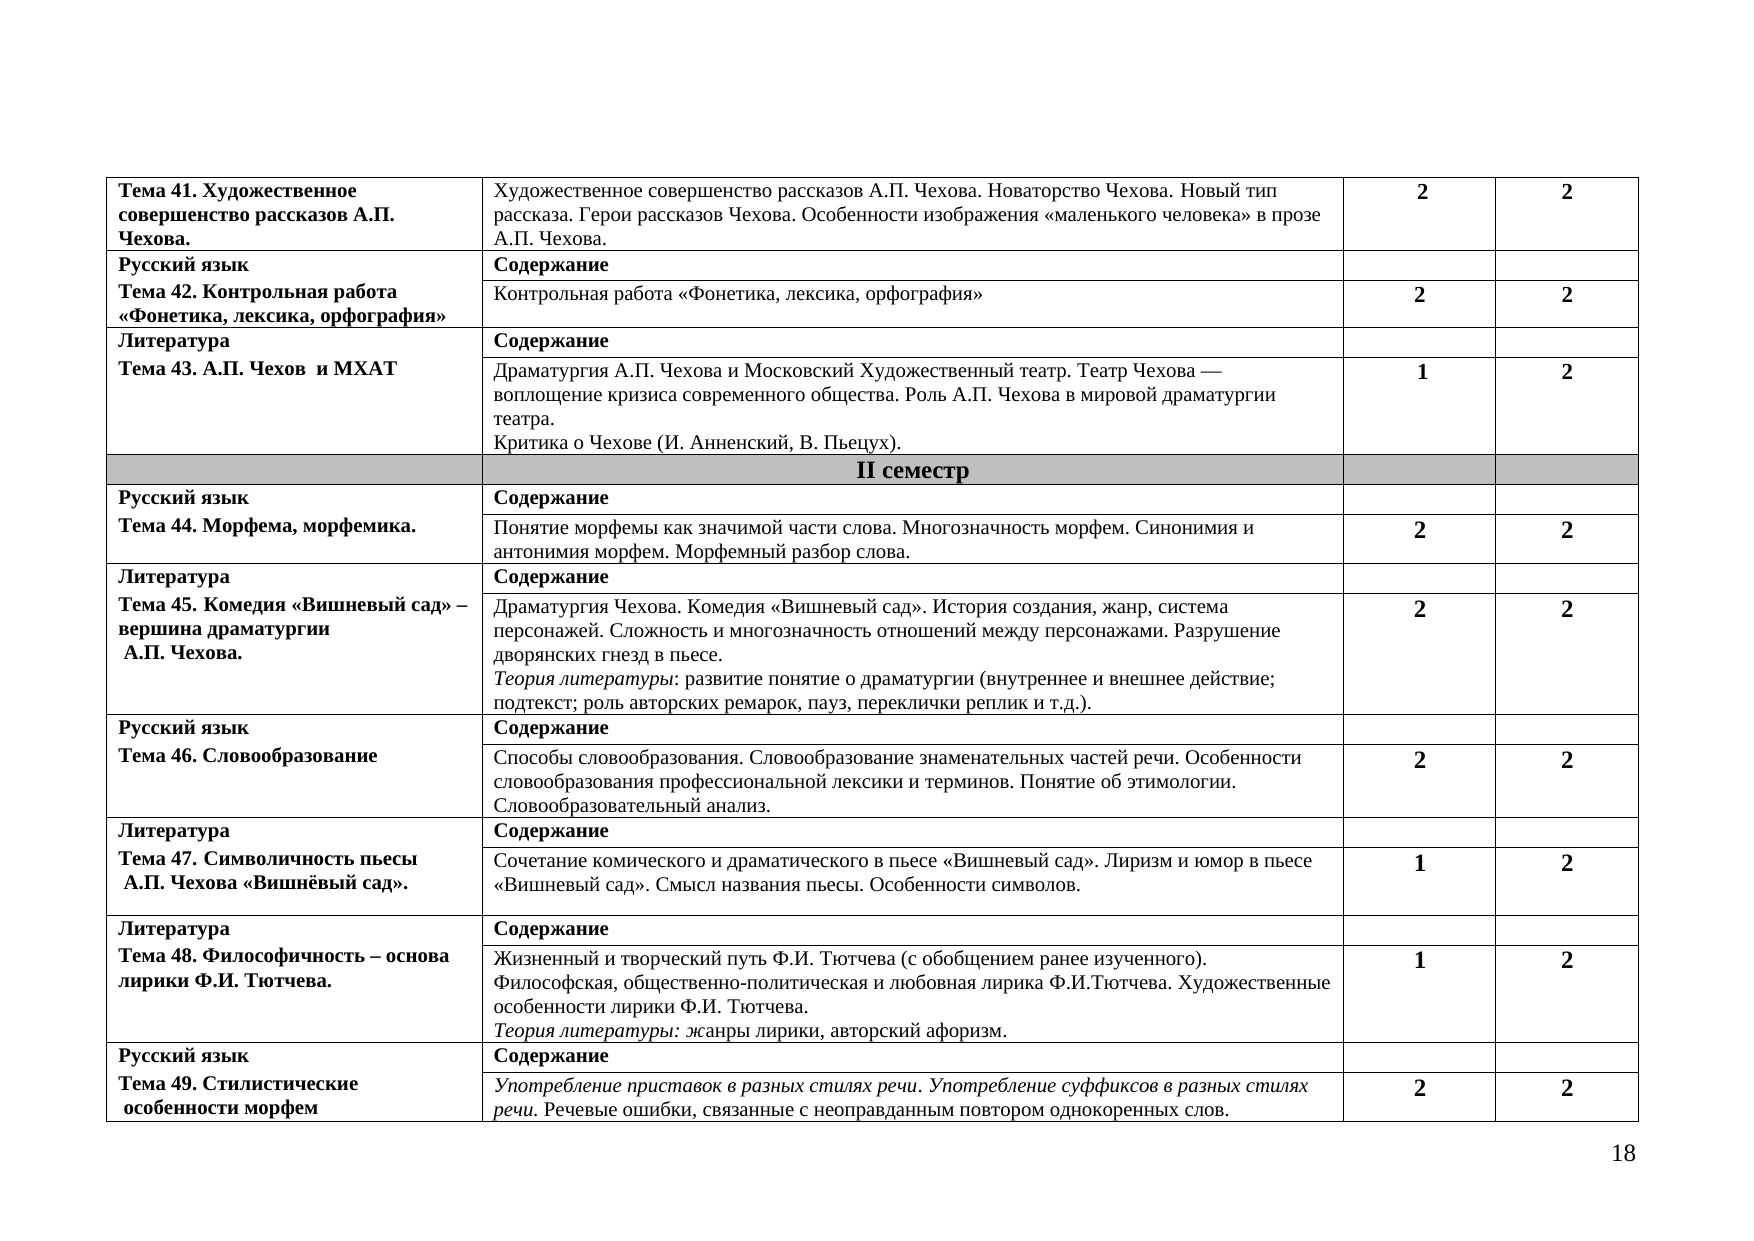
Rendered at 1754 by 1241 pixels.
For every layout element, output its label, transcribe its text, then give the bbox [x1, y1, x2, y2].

table_cell Сочетание комического и драматического в пьесе «Вишневый сад». Лиризм и юмор в пьесе «Вишневый сад». Смысл названия пьесы. Особенности символов. [483, 848, 1343, 915]
table_cell 2 [1496, 515, 1638, 563]
table_cell [1496, 328, 1638, 357]
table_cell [483, 1073, 1343, 1121]
table_cell [1344, 455, 1495, 484]
table_cell Литература Тема 47. Символичность пьесы А.П. Чехова «Вишнёвый сад». [107, 818, 482, 915]
table_cell Содержание [483, 1043, 1343, 1072]
table_cell 2 [1496, 745, 1638, 817]
table_cell 1 [1344, 946, 1495, 1042]
table_cell Драматургия А.П. Чехова и Московский Художественный театр. Театр Чехова — воплощение кризиса современного общества. Роль А.П. Чехова в мировой драматургии театра. Критика о Чехове (И. Анненский, В. Пьецух). [483, 358, 1343, 454]
table_cell Художественное совершенство рассказов А.П. Чехова. Новаторство Чехова. Новый тип рассказа. Герои рассказов Чехова. Особенности изображения «маленького человека» в прозе А.П. Чехова. [483, 178, 1343, 250]
table_cell [1496, 1043, 1638, 1072]
table_cell 2 [1344, 515, 1495, 563]
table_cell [107, 178, 482, 250]
table_cell Литература Тема 48. Философичность – основа лирики Ф.И. Тютчева. [107, 916, 482, 1042]
table_cell 2 [1496, 1073, 1638, 1121]
table_cell Содержание [483, 715, 1343, 744]
table_cell [1344, 818, 1495, 847]
table_cell [1496, 455, 1638, 484]
table_cell 2 [1344, 594, 1495, 714]
table_cell [107, 455, 482, 484]
table_cell Содержание [483, 818, 1343, 847]
table_cell 2 [1344, 745, 1495, 817]
table_cell [1344, 715, 1495, 744]
table_cell 2 [1344, 178, 1495, 250]
table_cell 2 [1344, 1073, 1495, 1121]
table_cell [1344, 916, 1495, 944]
table_cell Жизненный и творческий путь Ф.И. Тютчева (с обобщением ранее изученного). Философская, общественно-политическая и любовная лирика Ф.И.Тютчева. Художественные особенности лирики Ф.И. Тютчева. Теория литературы: жанры лирики, авторский афоризм. [483, 946, 1343, 1042]
table_cell [1496, 485, 1638, 514]
table_cell 1 [1344, 848, 1495, 915]
table_cell Понятие морфемы как значимой части слова. Многозначность морфем. Синонимия и антонимия морфем. Морфемный разбор слова. [483, 515, 1343, 563]
table_cell Драматургия Чехова. Комедия «Вишневый сад». История создания, жанр, система персонажей. Сложность и многозначность отношений между персонажами. Разрушение дворянских гнезд в пьесе. Теория литературы: развитие понятие о драматургии (внутреннее и внешнее действие; подтекст; роль авторских ремарок, пауз, переклички реплик и т.д.). [483, 594, 1343, 714]
table_cell Русский язык Тема 49. Стилистические особенности морфем [107, 1043, 482, 1121]
table_cell Содержание [483, 485, 1343, 514]
table_cell 2 [1496, 848, 1638, 915]
table_cell Содержание [483, 564, 1343, 593]
table_cell [1496, 715, 1638, 744]
table_cell Контрольная работа «Фонетика, лексика, орфография» [483, 281, 1343, 327]
table_cell 1 [1344, 358, 1495, 454]
table_cell 2 [1496, 358, 1638, 454]
table_cell [1496, 818, 1638, 847]
table_cell Содержание [483, 328, 1343, 357]
table_cell 2 [1496, 946, 1638, 1042]
table_cell Содержание [483, 916, 1343, 944]
table_cell [1344, 485, 1495, 514]
table_cell Содержание [483, 251, 1343, 280]
table_cell 2 [1496, 281, 1638, 327]
table_cell Литература Тема 43. А.П. Чехов и МХАТ [107, 328, 482, 454]
table_cell [1496, 564, 1638, 593]
table_cell 2 [1496, 178, 1638, 250]
table_cell [1344, 251, 1495, 280]
table_cell 2 [1344, 281, 1495, 327]
table_cell [1344, 564, 1495, 593]
table_cell [1344, 1043, 1495, 1072]
table_cell [1496, 251, 1638, 280]
table_cell Литература Тема 45. Комедия «Вишневый сад» – вершина драматургии А.П. Чехова. [107, 564, 482, 714]
table_cell Русский язык Тема 44. Морфема, морфемика. [107, 485, 482, 563]
table_cell [1344, 328, 1495, 357]
table_cell [1496, 916, 1638, 944]
table_cell Русский язык Тема 42. Контрольная работа «Фонетика, лексика, орфография» [107, 251, 482, 327]
table_cell Русский язык Тема 46. Словообразование [107, 715, 482, 817]
table_cell 2 [1496, 594, 1638, 714]
table_cell II семестр [483, 455, 1343, 484]
table_cell Способы словообразования. Словообразование знаменательных частей речи. Особенности словообразования профессиональной лексики и терминов. Понятие об этимологии. Словообразовательный анализ. [483, 745, 1343, 817]
